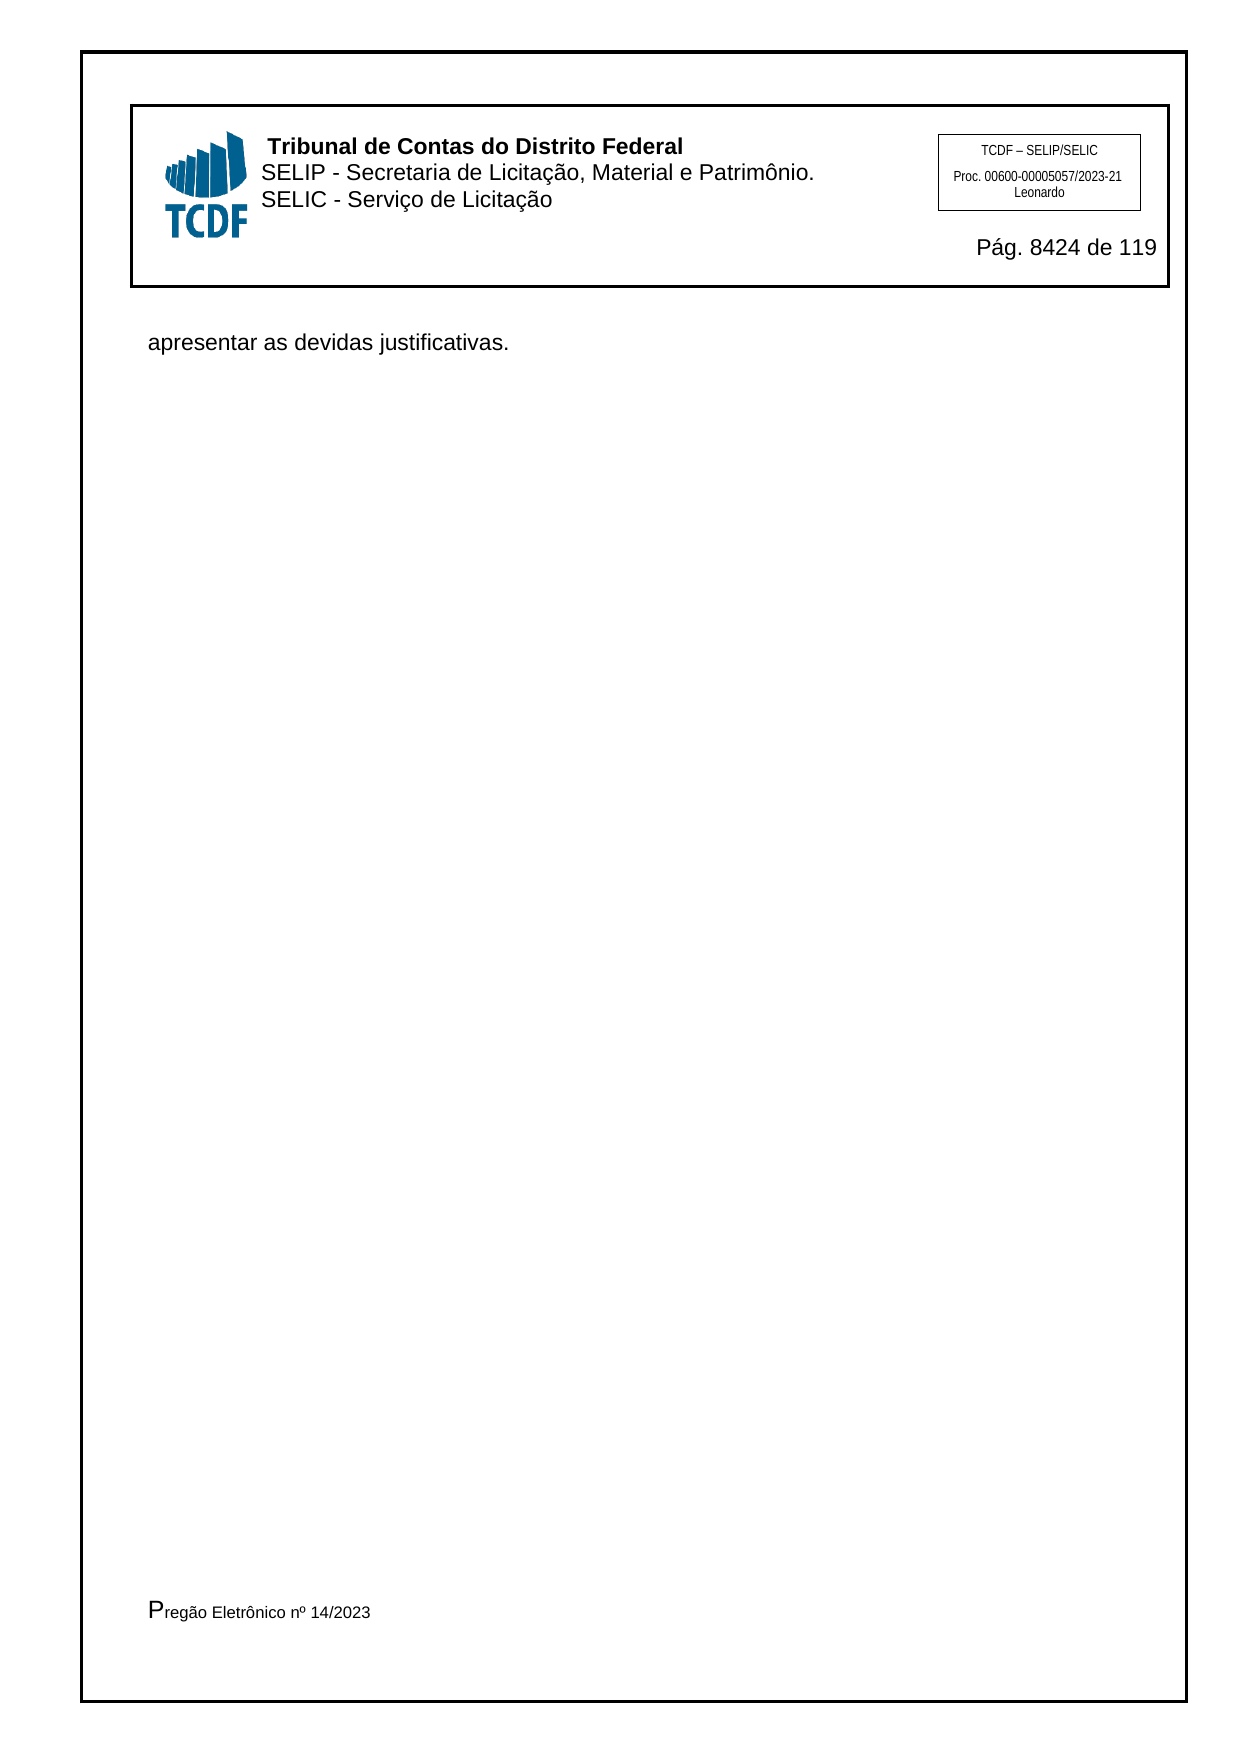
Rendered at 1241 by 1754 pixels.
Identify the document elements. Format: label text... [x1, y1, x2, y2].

text Obs.: Caso o percentual encontrado seja maior que 10% (positivo ou negativo), o licitante deverá apresentar as devidas justificativas. [148, 329, 1152, 356]
picture [150, 128, 262, 240]
